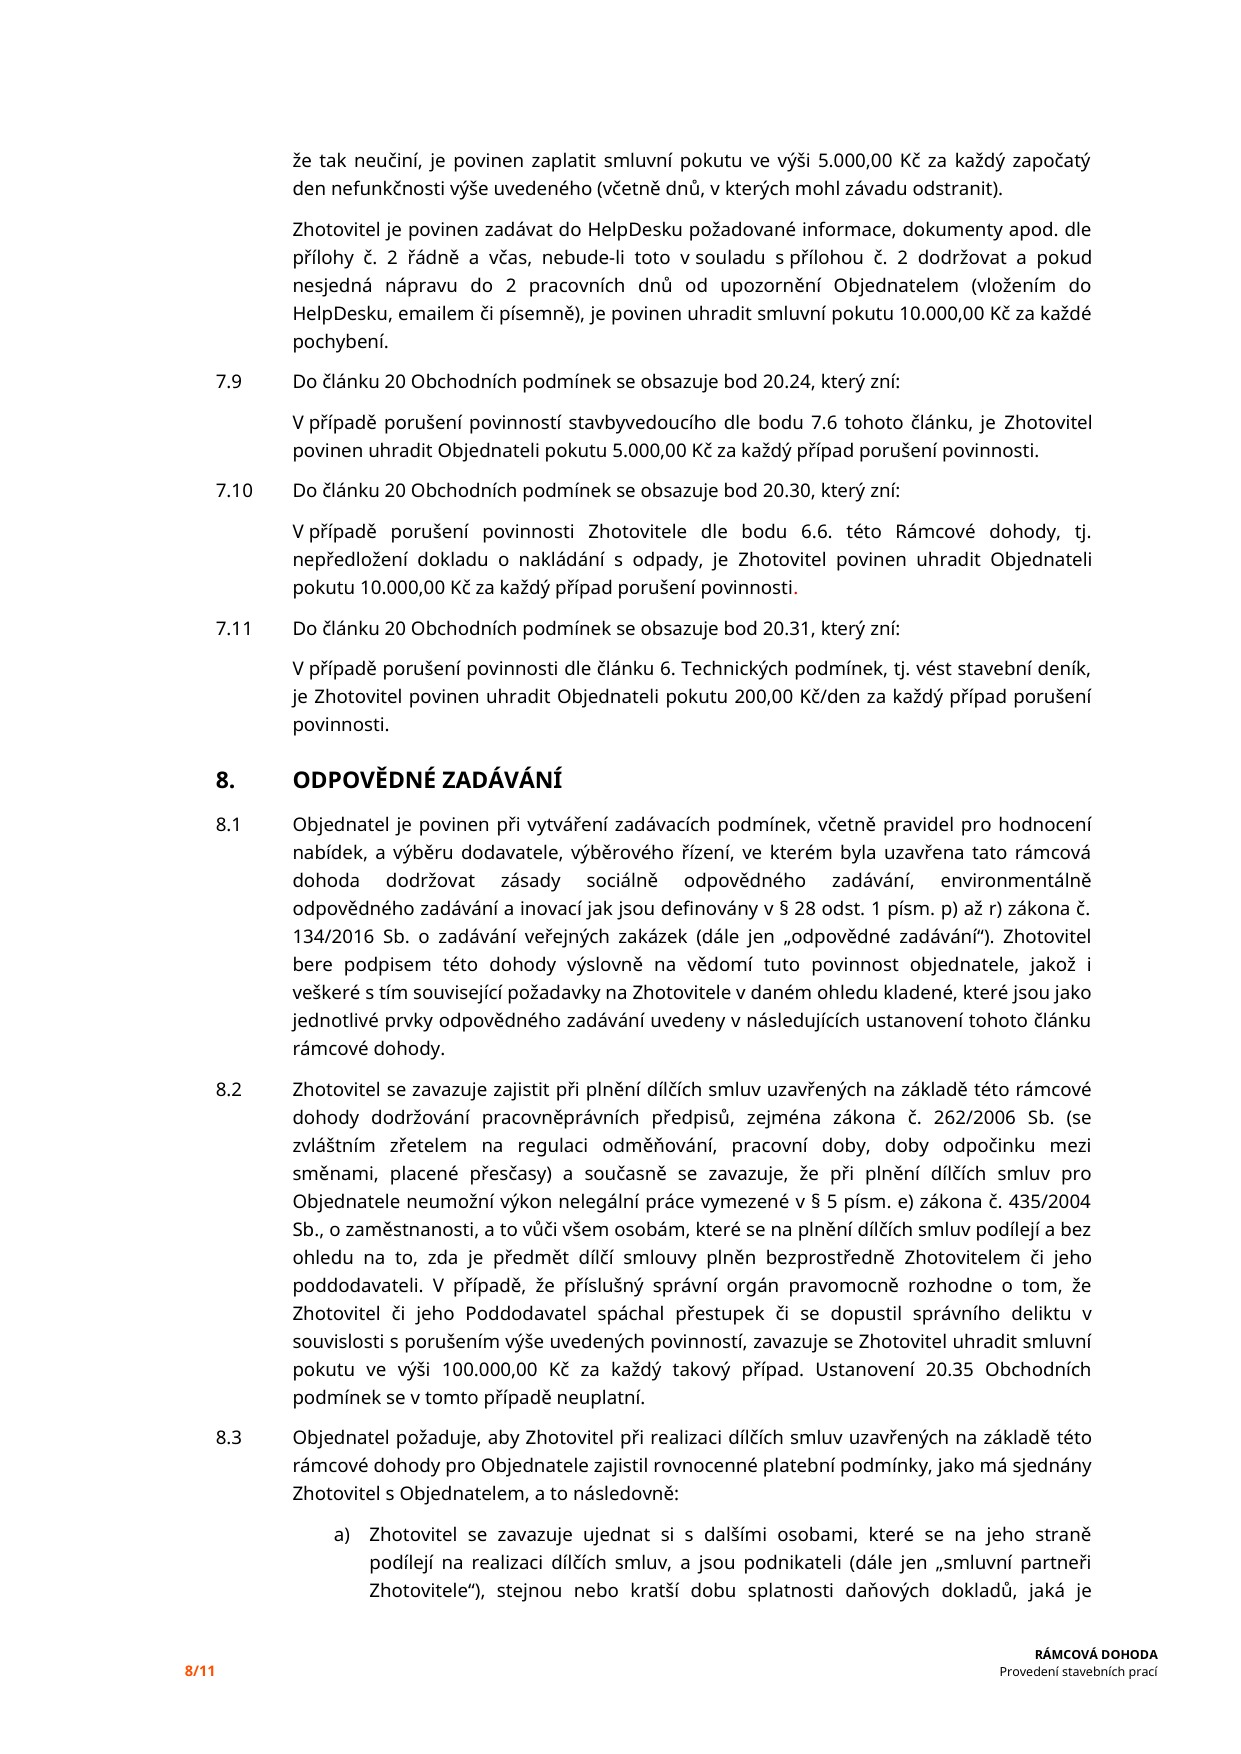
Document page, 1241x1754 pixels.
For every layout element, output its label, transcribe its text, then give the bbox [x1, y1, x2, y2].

text ODPOVĚDNÉ ZADÁVÁNÍ [216, 764, 1093, 796]
text Do článku 20 Obchodních podmínek se obsazuje bod 20.30, který zní: [216, 478, 1093, 503]
list V případě porušení povinností stavbyvedoucího dle bodu 7.6 tohoto článku, je Zhotovitel povinen uhradit Objednateli pokutu 5.000,00 Kč za každý případ porušení povinnosti. [292, 409, 1093, 463]
list V případě porušení povinnosti Zhotovitele dle bodu 6.6. této Rámcové dohody, tj. nepředložení dokladu o nakládání s odpady, je Zhotovitel povinen uhradit Objednateli pokutu 10.000,00 Kč za každý případ porušení povinnosti. [292, 518, 1093, 600]
text Do článku 20 Obchodních podmínek se obsazuje bod 20.31, který zní: [216, 615, 1093, 640]
list Zhotovitel je povinen zadávat do HelpDesku požadované informace, dokumenty apod. dle přílohy č. 2 řádně a včas, nebude-li toto v souladu s přílohou č. 2 dodržovat a pokud nesjedná nápravu do 2 pracovních dnů od upozornění Objednatelem (vložením do HelpDesku, emailem či písemně), je povinen uhradit smluvní pokutu 10.000,00 Kč za každé pochybení. [292, 216, 1093, 354]
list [334, 1521, 1093, 1603]
text Objednatel požaduje, aby Zhotovitel při realizaci dílčích smluv uzavřených na základě této rámcové dohody pro Objednatele zajistil rovnocenné platební podmínky, jako má sjednány Zhotovitel s Objednatelem, a to následovně: [216, 1425, 1093, 1506]
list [292, 147, 1093, 201]
text Do článku 20 Obchodních podmínek se obsazuje bod 20.24, který zní: [216, 369, 1093, 394]
text Zhotovitel se zavazuje zajistit při plnění dílčích smluv uzavřených na základě této rámcové dohody dodržování pracovněprávních předpisů, zejména zákona č. 262/2006 Sb. (se zvláštním zřetelem na regulaci odměňování, pracovní doby, doby odpočinku mezi směnami, placené přesčasy) a současně se zavazuje, že při plnění dílčích smluv pro Objednatele neumožní výkon nelegální práce vymezené v § 5 písm. e) zákona č. 435/2004 Sb., o zaměstnanosti, a to vůči všem osobám, které se na plnění dílčích smluv podílejí a bez ohledu na to, zda je předmět dílčí smlouvy plněn bezprostředně Zhotovitelem či jeho poddodavateli. V případě, že příslušný správní orgán pravomocně rozhodne o tom, že Zhotovitel či jeho Poddodavatel spáchal přestupek či se dopustil správního deliktu v souvislosti s porušením výše uvedených povinností, zavazuje se Zhotovitel uhradit smluvní pokutu ve výši 100.000,00 Kč za každý takový případ. Ustanovení 20.35 Obchodních podmínek se v tomto případě neuplatní. [216, 1076, 1093, 1410]
list V případě porušení povinnosti dle článku 6. Technických podmínek, tj. vést stavební deník, je Zhotovitel povinen uhradit Objednateli pokutu 200,00 Kč/den za každý případ porušení povinnosti. [292, 655, 1093, 737]
text Objednatel je povinen při vytváření zadávacích podmínek, včetně pravidel pro hodnocení nabídek, a výběru dodavatele, výběrového řízení, ve kterém byla uzavřena tato rámcová dohoda dodržovat zásady sociálně odpovědného zadávání, environmentálně odpovědného zadávání a inovací jak jsou definovány v § 28 odst. 1 písm. p) až r) zákona č. 134/2016 Sb. o zadávání veřejných zakázek (dále jen „odpovědné zadávání“). Zhotovitel bere podpisem této dohody výslovně na vědomí tuto povinnost objednatele, jakož i veškeré s tím související požadavky na Zhotovitele v daném ohledu kladené, které jsou jako jednotlivé prvky odpovědného zadávání uvedeny v následujících ustanovení tohoto článku rámcové dohody. [216, 811, 1093, 1061]
